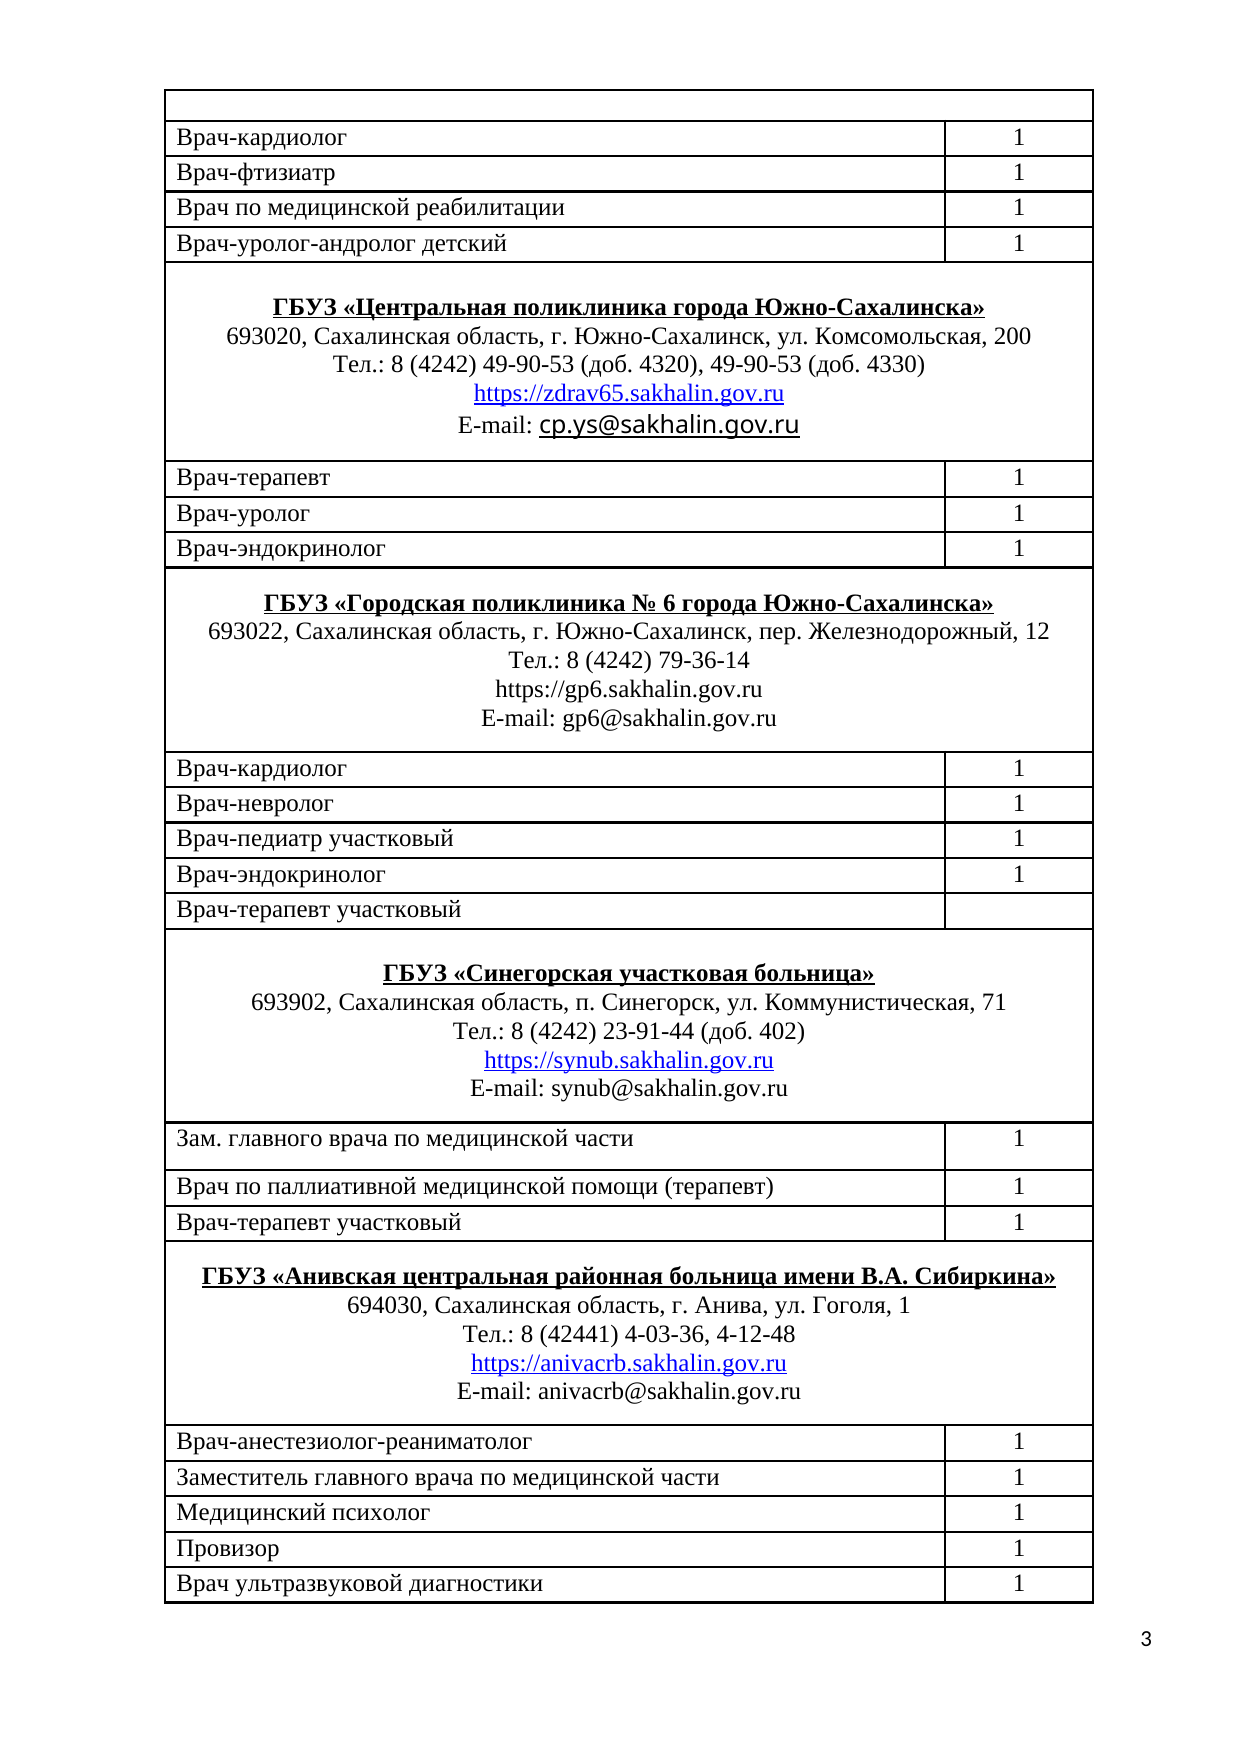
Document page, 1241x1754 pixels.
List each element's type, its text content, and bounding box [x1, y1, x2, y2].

table_cell Провизор [166, 1533, 944, 1566]
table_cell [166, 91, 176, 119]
table_cell Врач-терапевт [166, 462, 944, 496]
table_cell 1 [946, 1462, 1092, 1495]
table_cell Зам. главного врача по медицинской части [166, 1124, 944, 1169]
table_cell Врач-кардиолог [166, 753, 944, 786]
table_cell 1 [946, 1124, 1092, 1169]
table_cell Врач по медицинской реабилитации [166, 193, 944, 226]
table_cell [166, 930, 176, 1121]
table_cell Врач-эндокринолог [166, 533, 944, 566]
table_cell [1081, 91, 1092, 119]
table_cell 1 [946, 122, 1092, 155]
table_cell Врач-педиатр участковый [166, 824, 944, 857]
table_cell 1 [946, 788, 1092, 821]
table_cell Врач по паллиативной медицинской помощи (терапевт) [166, 1171, 944, 1205]
table_cell 1 [946, 1171, 1092, 1205]
table_cell Врач-терапевт участковый [166, 1207, 944, 1240]
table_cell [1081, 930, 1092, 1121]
table_cell 1 [946, 533, 1092, 566]
table_cell 1 [946, 1533, 1092, 1566]
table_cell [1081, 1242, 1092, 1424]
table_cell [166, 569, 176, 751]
table_cell Врач ультразвуковой диагностики [166, 1568, 944, 1601]
table_cell 1 [946, 753, 1092, 786]
table_cell Врач-фтизиатр [166, 157, 944, 190]
table_cell 1 [946, 157, 1092, 190]
table_cell 1 [946, 462, 1092, 496]
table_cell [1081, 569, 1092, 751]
table_cell Врач-невролог [166, 788, 944, 821]
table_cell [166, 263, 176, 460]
table_cell Заместитель главного врача по медицинской части [166, 1462, 944, 1495]
table_cell 1 [946, 824, 1092, 857]
table_cell [946, 894, 1092, 928]
table_cell 1 [946, 193, 1092, 226]
table_cell Врач-кардиолог [166, 122, 944, 155]
table_cell 1 [946, 1207, 1092, 1240]
table_cell Врач-анестезиолог-реаниматолог [166, 1426, 944, 1460]
table_cell Врач-эндокринолог [166, 859, 944, 892]
table_cell Медицинский психолог [166, 1497, 944, 1531]
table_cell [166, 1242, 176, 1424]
table_cell 1 [946, 1568, 1092, 1601]
table_cell Врач-уролог-андролог детский [166, 228, 944, 261]
table_cell 1 [946, 1497, 1092, 1531]
table_cell Врач-уролог [166, 498, 944, 531]
table_cell 1 [946, 1426, 1092, 1460]
table_cell 1 [946, 498, 1092, 531]
table_cell Врач-терапевт участковый [166, 894, 944, 928]
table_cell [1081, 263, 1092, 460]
table_cell 1 [946, 859, 1092, 892]
table_cell 1 [946, 228, 1092, 261]
